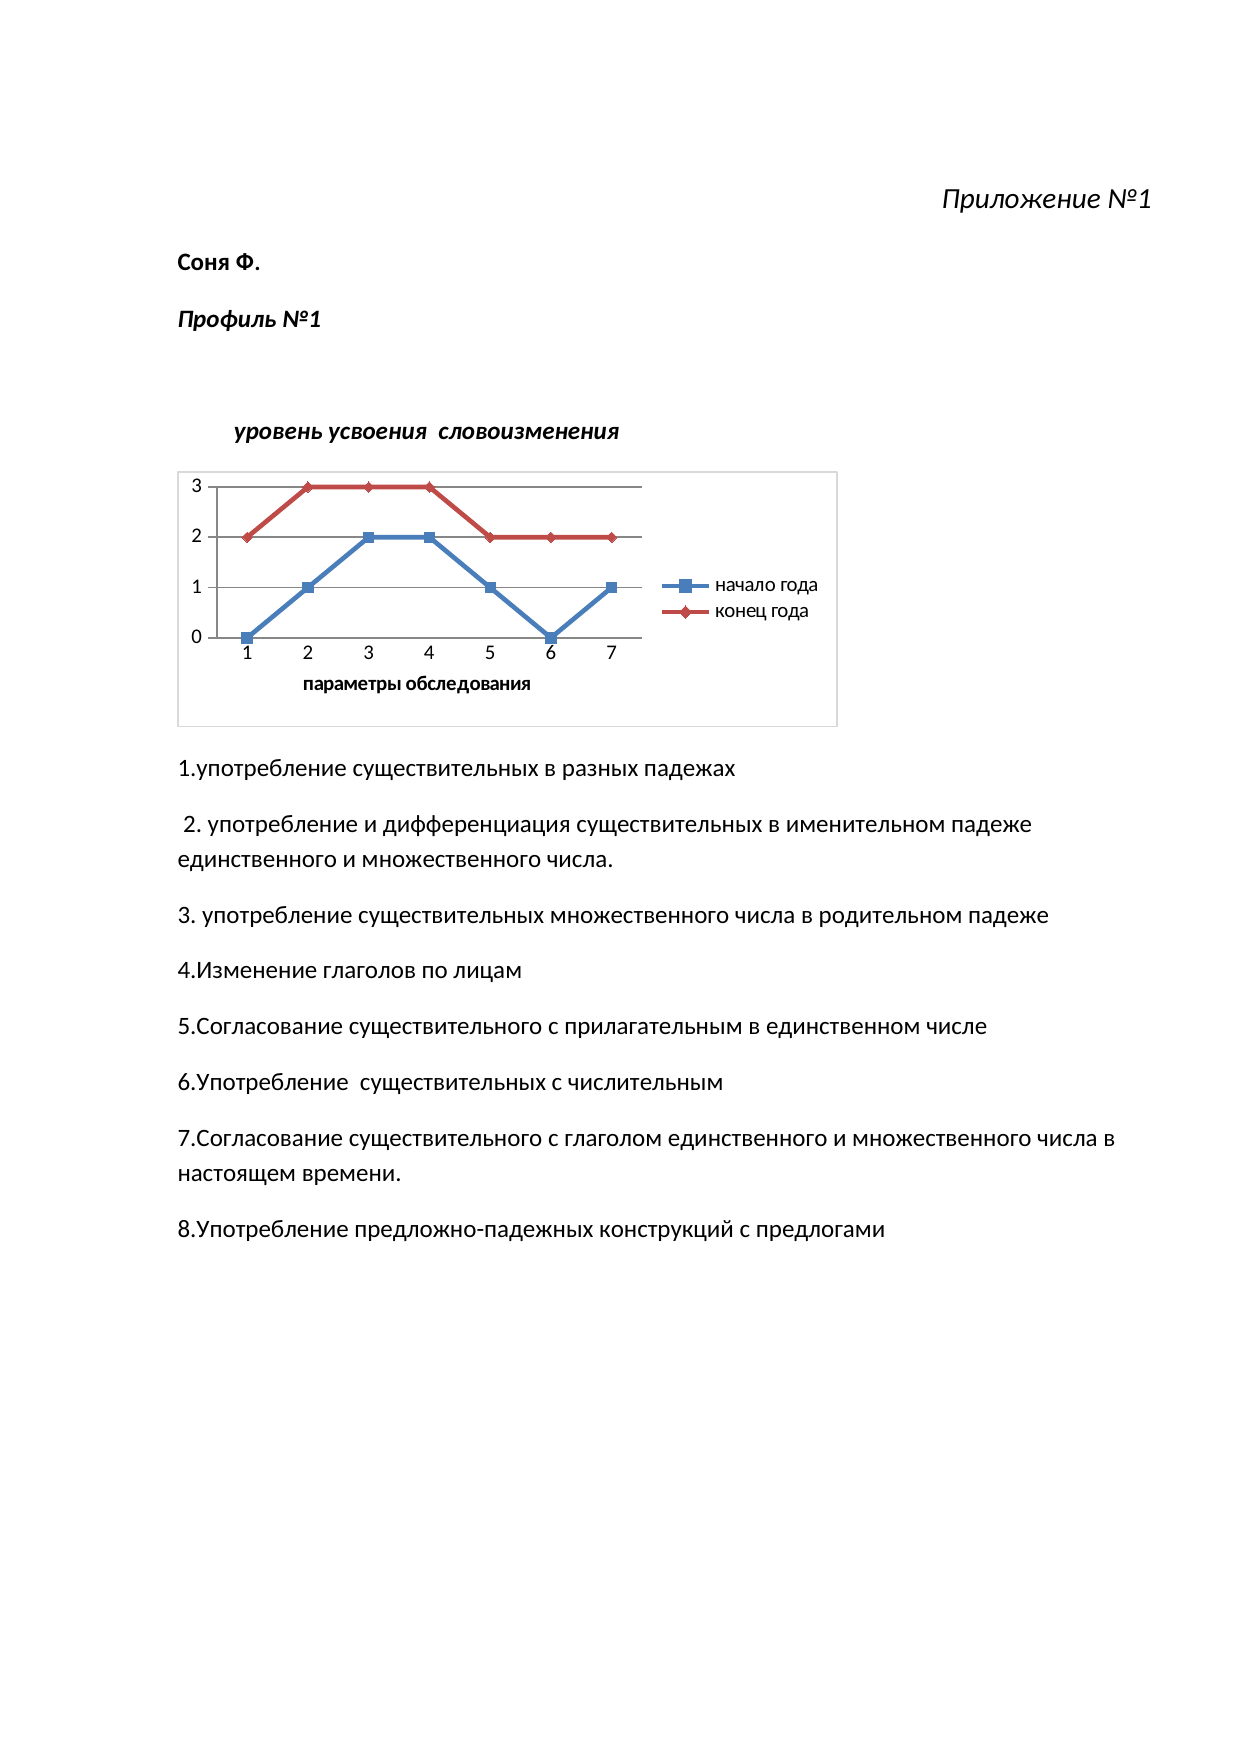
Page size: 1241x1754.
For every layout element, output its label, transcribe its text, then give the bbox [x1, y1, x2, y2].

text 4.Изменение глаголов по лицам [177, 955, 1152, 985]
text 5.Согласование существительного с прилагательным в единственном числе [177, 1011, 1152, 1041]
text Приложение №1 [177, 180, 1152, 216]
text 8.Употребление предложно-падежных конструкций с предлогами [177, 1213, 1152, 1243]
text уровень усвоения словоизменения [177, 415, 1152, 446]
text Соня Ф. [177, 242, 1152, 277]
text 2. употребление и дифференциация существительных в именительном падеже единственного и множественного числа. [177, 808, 1152, 873]
text 6.Употребление существительных с числительным [177, 1066, 1152, 1097]
text Профиль №1 [177, 303, 1152, 334]
text 3. употребление существительных множественного числа в родительном падеже [177, 899, 1152, 929]
text 7.Согласование существительного с глаголом единственного и множественного числа в настоящем времени. [177, 1122, 1152, 1188]
text 1.употребление существительных в разных падежах [177, 752, 1152, 783]
